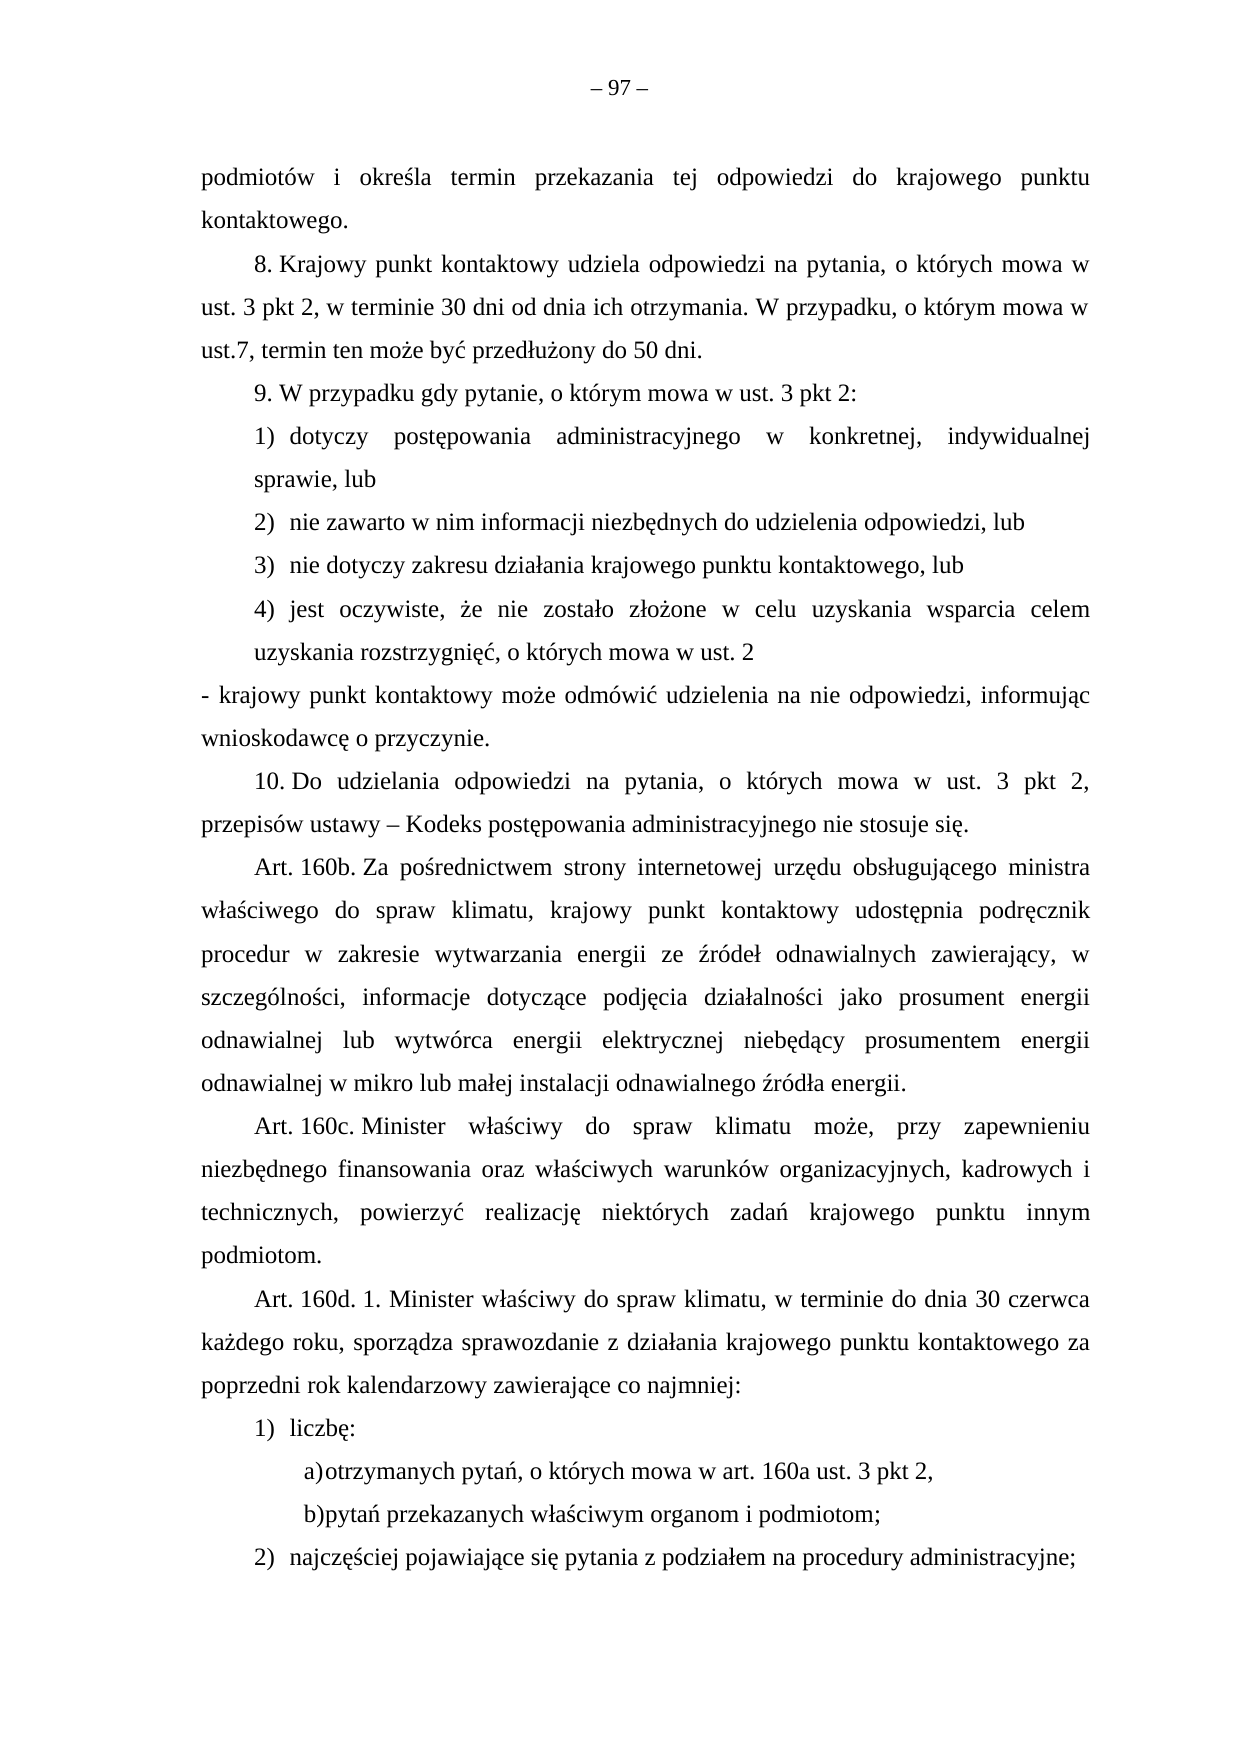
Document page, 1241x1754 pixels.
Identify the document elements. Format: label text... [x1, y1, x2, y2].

text Art. 160b. Za pośrednictwem strony internetowej urzędu obsługującego ministra właściwego do spraw klimatu, krajowy punkt kontaktowy udostępnia podręcznik procedur w zakresie wytwarzania energii ze źródeł odnawialnych zawierający, w szczególności, informacje dotyczące podjęcia działalności jako prosument energii odnawialnej lub wytwórca energii elektrycznej niebędący prosumentem energii odnawialnej w mikro lub małej instalacji odnawialnego źródła energii. [201, 852, 1091, 1097]
text 10. Do udzielania odpowiedzi na pytania, o których mowa w ust. 3 pkt 2, przepisów ustawy – Kodeks postępowania administracyjnego nie stosuje się. [201, 766, 1091, 838]
text - krajowy punkt kontaktowy może odmówić udzielenia na nie odpowiedzi, informując wnioskodawcę o przyczynie. [201, 680, 1091, 752]
text a) otrzymanych pytań, o których mowa w art. 160a ust. 3 pkt 2, [304, 1456, 1091, 1485]
text 4) jest oczywiste, że nie zostało złożone w celu uzyskania wsparcia celem uzyskania rozstrzygnięć, o których mowa w ust. 2 [254, 594, 1091, 666]
text 1) liczbę: [254, 1413, 1091, 1442]
text 3) nie dotyczy zakresu działania krajowego punktu kontaktowego, lub [254, 551, 1091, 579]
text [201, 162, 1091, 234]
text 1) dotyczy postępowania administracyjnego w konkretnej, indywidualnej sprawie, lub [254, 421, 1091, 493]
text 9. W przypadku gdy pytanie, o którym mowa w ust. 3 pkt 2: [201, 378, 1091, 407]
text 8. Krajowy punkt kontaktowy udziela odpowiedzi na pytania, o których mowa w ust. 3 pkt 2, w terminie 30 dni od dnia ich otrzymania. W przypadku, o którym mowa w ust.7, termin ten może być przedłużony do 50 dni. [201, 249, 1091, 364]
text Art. 160c. Minister właściwy do spraw klimatu może, przy zapewnieniu niezbędnego finansowania oraz właściwych warunków organizacyjnych, kadrowych i technicznych, powierzyć realizację niektórych zadań krajowego punktu innym podmiotom. [201, 1111, 1091, 1269]
text 2) najczęściej pojawiające się pytania z podziałem na procedury administracyjne; [254, 1542, 1091, 1571]
text b) pytań przekazanych właściwym organom i podmiotom; [304, 1499, 1091, 1528]
text Art. 160d. 1. Minister właściwy do spraw klimatu, w terminie do dnia 30 czerwca każdego roku, sporządza sprawozdanie z działania krajowego punktu kontaktowego za poprzedni rok kalendarzowy zawierające co najmniej: [201, 1284, 1091, 1399]
text 2) nie zawarto w nim informacji niezbędnych do udzielenia odpowiedzi, lub [254, 507, 1091, 536]
